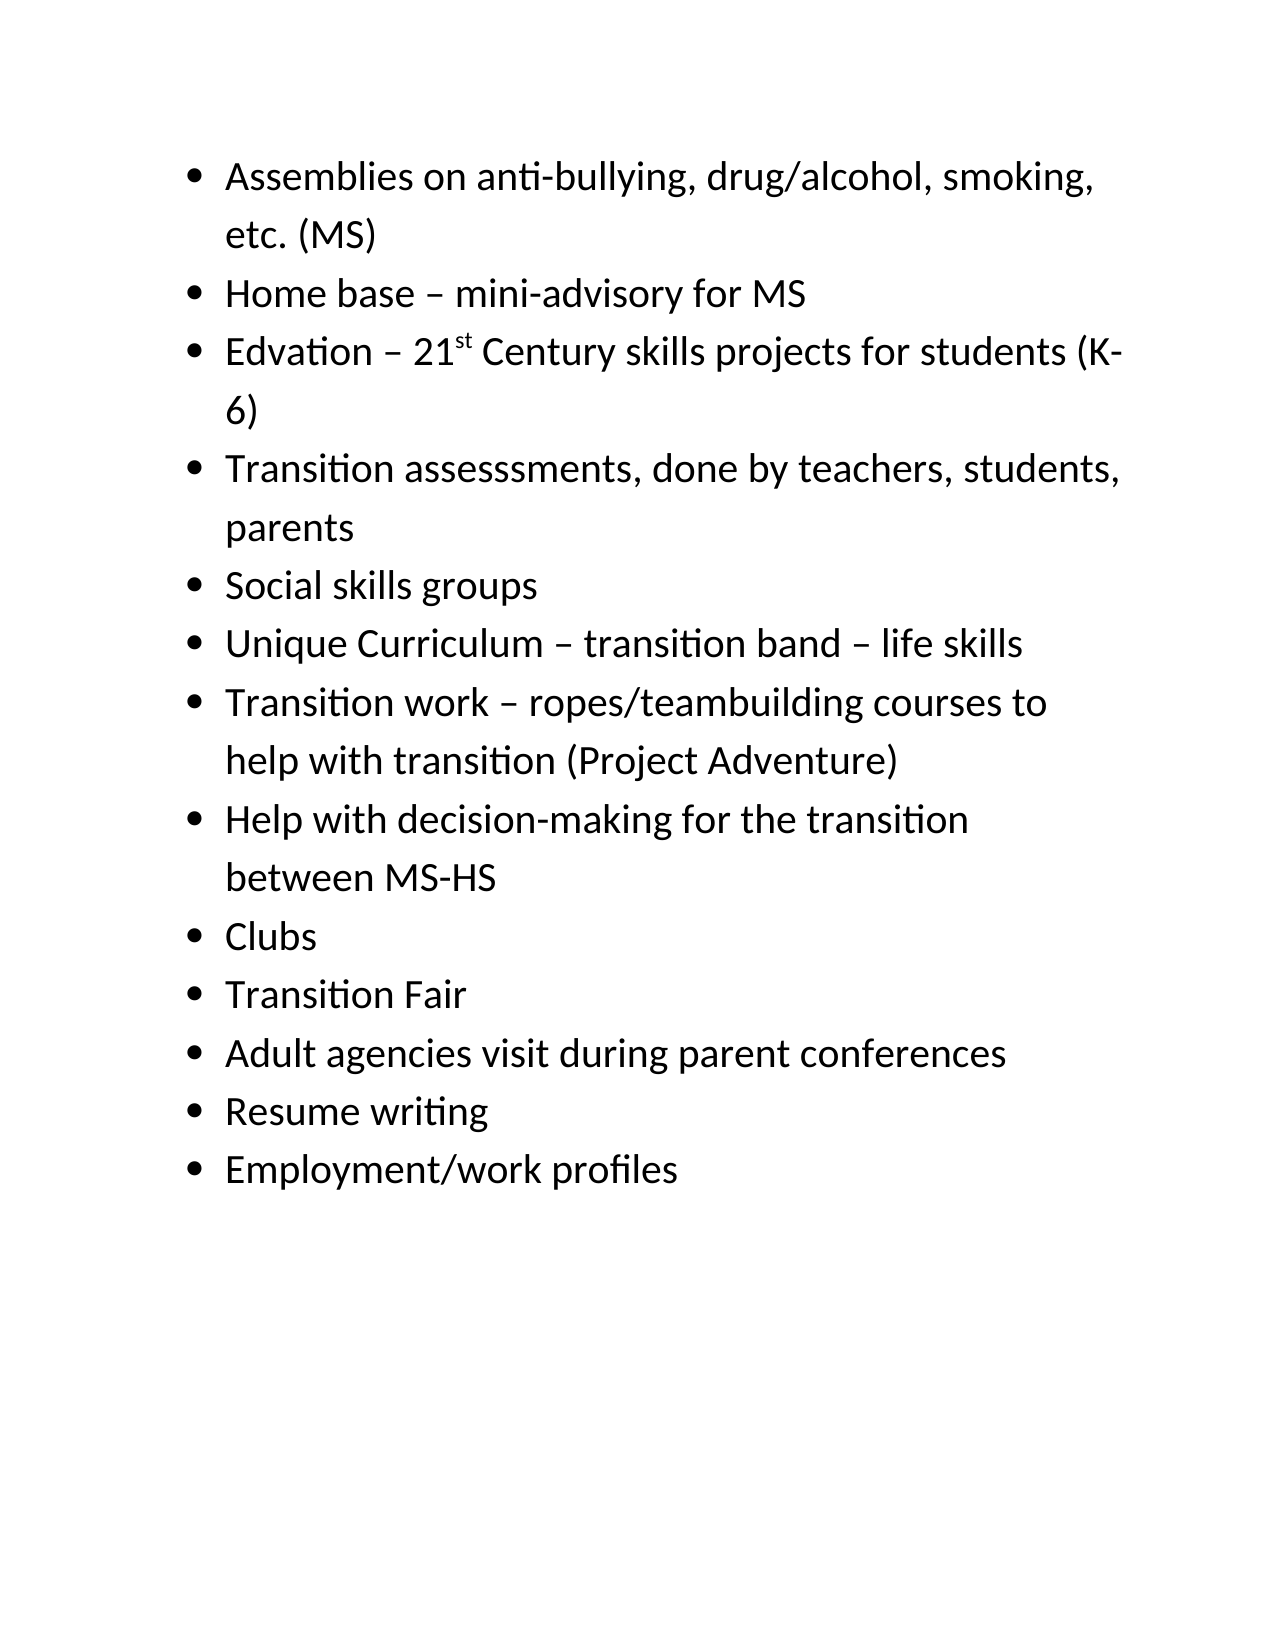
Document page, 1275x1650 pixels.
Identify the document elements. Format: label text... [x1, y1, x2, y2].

list Resume writing [187, 1085, 1125, 1136]
list Clubs [187, 910, 1125, 961]
list Employment/work profiles [187, 1143, 1125, 1194]
list Edvation – 21st Century skills projects for students (K-6) [187, 325, 1125, 434]
list Adult agencies visit during parent conferences [187, 1027, 1125, 1077]
list Transition assesssments, done by teachers, students, parents [187, 442, 1125, 551]
list Social skills groups [187, 559, 1125, 610]
list Help with decision-making for the transition between MS-HS [187, 793, 1125, 902]
list Unique Curriculum – transition band – life skills [187, 617, 1125, 668]
list Transition Fair [187, 968, 1125, 1019]
list Home base – mini-advisory for MS [187, 267, 1125, 318]
list Assemblies on anti-bullying, drug/alcohol, smoking, etc. (MS) [187, 150, 1125, 259]
list Transition work – ropes/teambuilding courses to help with transition (Project Adventure) [187, 676, 1125, 785]
